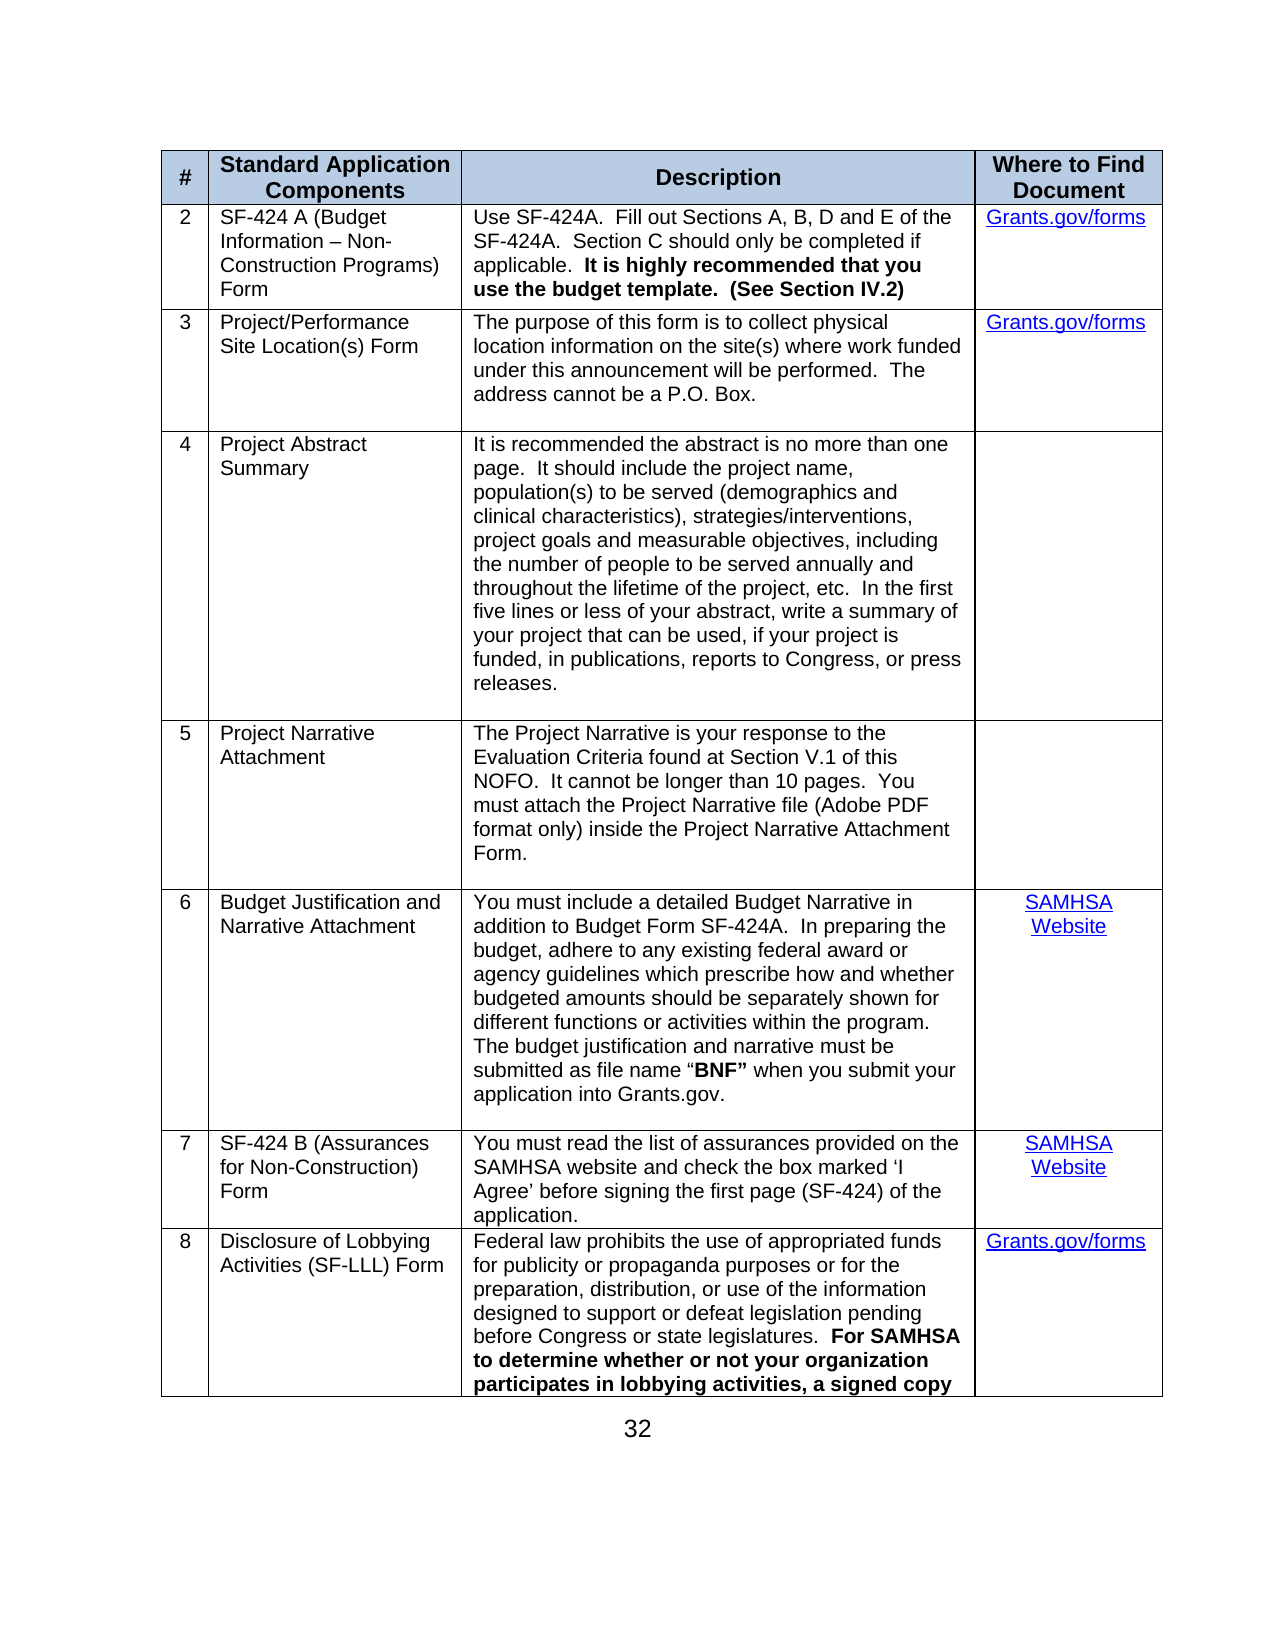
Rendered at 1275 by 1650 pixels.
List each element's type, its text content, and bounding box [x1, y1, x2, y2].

table_header Where to Find Document [976, 151, 1162, 204]
table_cell Grants.gov/forms [976, 1229, 1162, 1396]
table_cell 5 [162, 721, 208, 889]
table_cell 3 [162, 310, 208, 431]
table_cell [976, 432, 1162, 720]
table_cell 8 [162, 1229, 208, 1396]
table_cell Project Abstract Summary [209, 432, 461, 720]
table_cell SF-424 B (Assurances for Non-Construction) Form [209, 1131, 461, 1227]
table_cell SF-424 A (Budget Information – Non-Construction Programs) Form [209, 205, 461, 309]
table_cell It is recommended the abstract is no more than one page. It should include the project name, population(s) to be served (demographics and clinical characteristics), strategies/interventions, project goals and measurable objectives, including the number of people to be served annually and throughout the lifetime of the project, etc. In the first five lines or less of your abstract, write a summary of your project that can be used, if your project is funded, in publications, reports to Congress, or press releases. [462, 432, 974, 720]
table_cell 7 [162, 1131, 208, 1227]
table_cell The purpose of this form is to collect physical location information on the site(s) where work funded under this announcement will be performed. The address cannot be a P.O. Box. [462, 310, 974, 431]
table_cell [209, 1229, 461, 1396]
table_cell You must include a detailed Budget Narrative in addition to Budget Form SF-424A. In preparing the budget, adhere to any existing federal award or agency guidelines which prescribe how and whether budgeted amounts should be separately shown for different functions or activities within the program. The budget justification and narrative must be submitted as file name “BNF” when you submit your application into Grants.gov. [462, 890, 974, 1129]
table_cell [462, 1229, 974, 1396]
table_header Description [462, 151, 974, 204]
table_cell Use SF-424A. Fill out Sections A, B, D and E of the SF-424A. Section C should only be completed if applicable. It is highly recommended that you use the budget template. (See Section IV.2) [462, 205, 974, 309]
table_cell 4 [162, 432, 208, 720]
table_cell Project/Performance Site Location(s) Form [209, 310, 461, 431]
table_header Standard Application Components [209, 151, 461, 204]
table_cell Grants.gov/forms [976, 310, 1162, 431]
table_cell 2 [162, 205, 208, 309]
table_cell The Project Narrative is your response to the Evaluation Criteria found at Section V.1 of this NOFO. It cannot be longer than 10 pages. You must attach the Project Narrative file (Adobe PDF format only) inside the Project Narrative Attachment Form. [462, 721, 974, 889]
table_cell SAMHSA Website [976, 890, 1162, 1129]
table_cell Budget Justification and Narrative Attachment [209, 890, 461, 1129]
table_cell Grants.gov/forms [976, 205, 1162, 309]
table_header # [162, 151, 208, 204]
table_cell SAMHSA Website [976, 1131, 1162, 1227]
table_cell 6 [162, 890, 208, 1129]
table_cell Project Narrative Attachment [209, 721, 461, 889]
table_cell You must read the list of assurances provided on the SAMHSA website and check the box marked ‘I Agree’ before signing the first page (SF-424) of the application. [462, 1131, 974, 1227]
table_cell [976, 721, 1162, 889]
